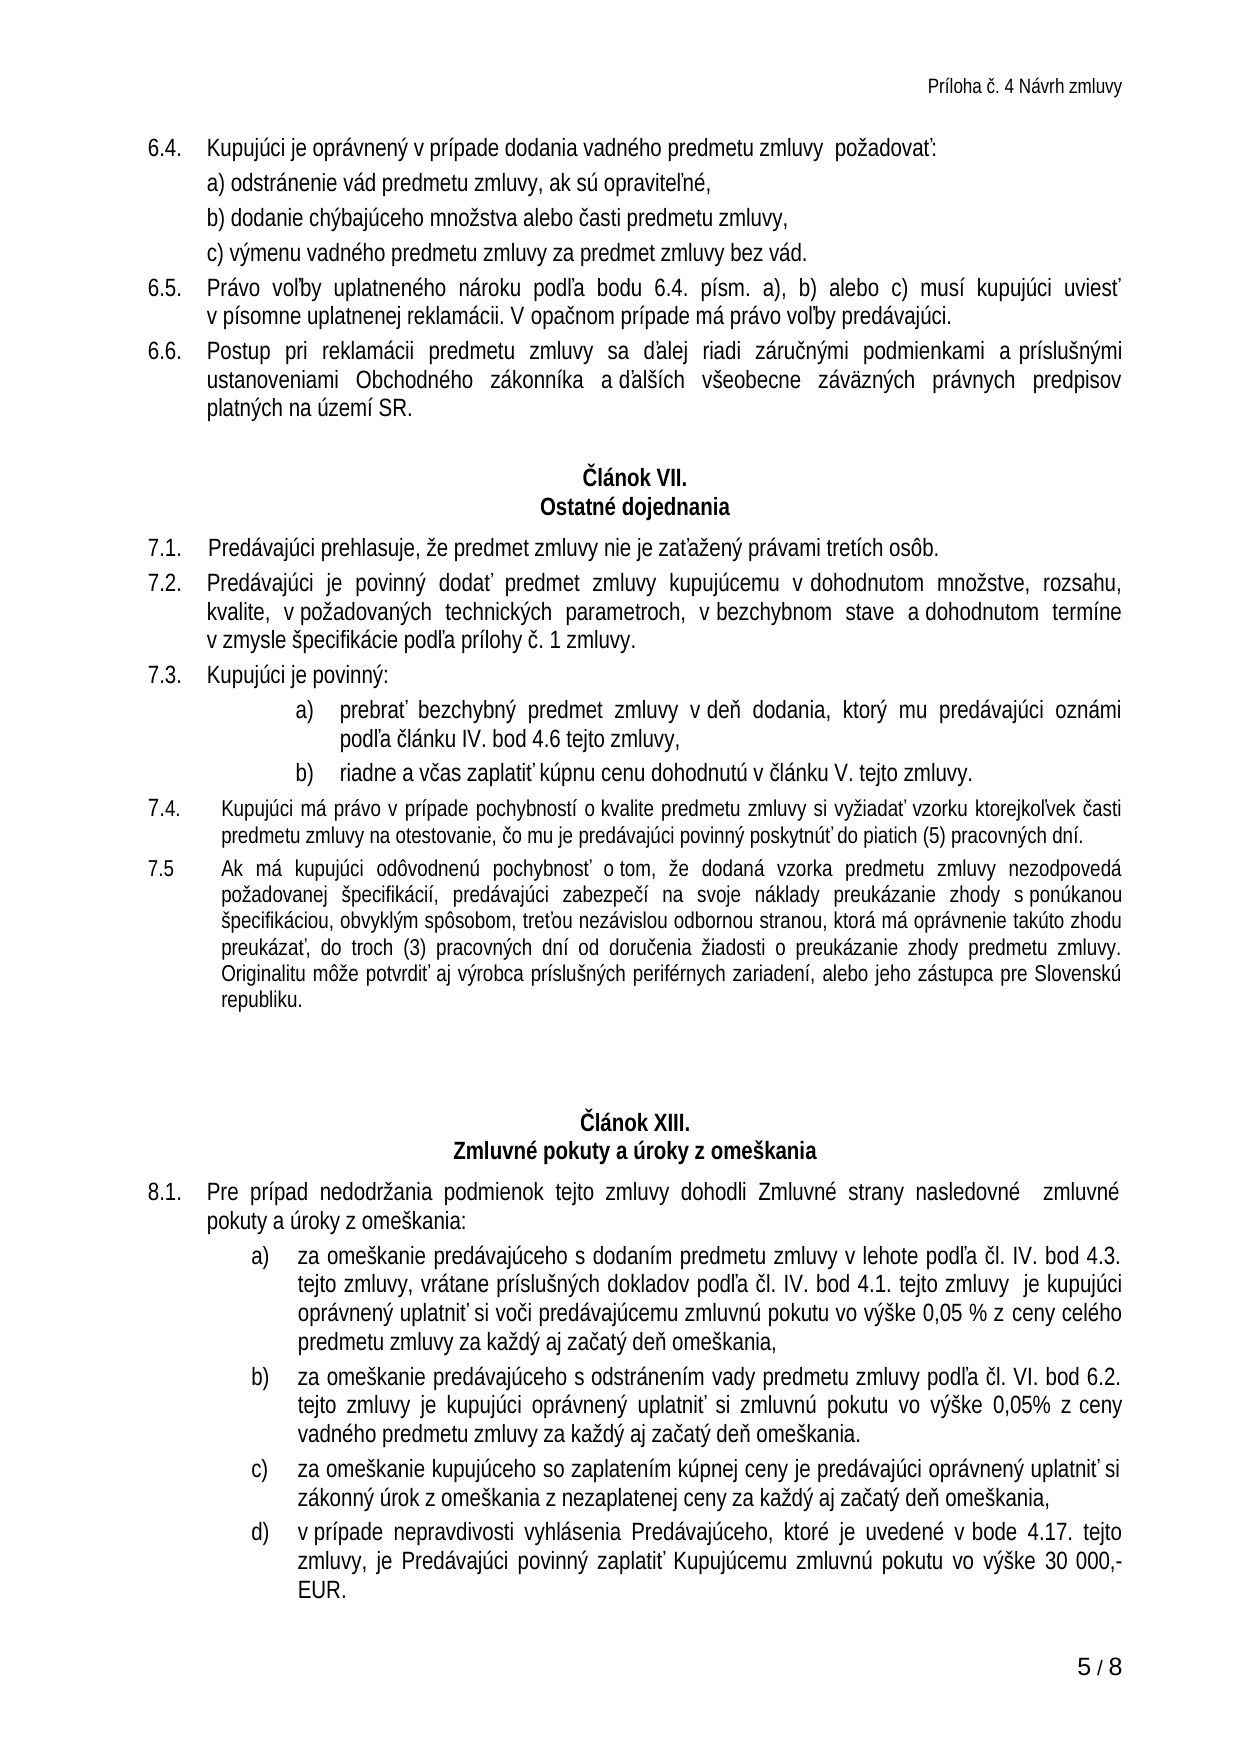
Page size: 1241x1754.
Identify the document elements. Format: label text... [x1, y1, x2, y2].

list c) výmenu vadného predmetu zmluvy za predmet zmluvy bez vád. [207, 238, 1122, 266]
list prebrať bezchybný predmet zmluvy v deň dodania, ktorý mu predávajúci oznámi podľa článku IV. bod 4.6 tejto zmluvy, [295, 695, 1122, 752]
text Zmluvné pokuty a úroky z omeškania [148, 1136, 1122, 1165]
list b) dodanie chýbajúceho množstva alebo časti predmetu zmluvy, [207, 203, 1122, 231]
list Predávajúci prehlasuje, že predmet zmluvy nie je zaťažený právami tretích osôb. [148, 533, 1122, 562]
list Kupujúci je povinný: [148, 660, 1122, 689]
list Kupujúci je oprávnený v prípade dodania vadného predmetu zmluvy požadovať: [148, 133, 1122, 162]
list za omeškanie predávajúceho s dodaním predmetu zmluvy v lehote podľa čl. IV. bod 4.3. tejto zmluvy, vrátane príslušných dokladov podľa čl. IV. bod 4.1. tejto zmluvy je kupujúci oprávnený uplatniť si voči predávajúcemu zmluvnú pokutu vo výške 0,05 % z ceny celého predmetu zmluvy za každý aj začatý deň omeškania, [251, 1241, 1122, 1355]
list v prípade nepravdivosti vyhlásenia Predávajúceho, ktoré je uvedené v bode 4.17. tejto zmluvy, je Predávajúci povinný zaplatiť Kupujúcemu zmluvnú pokutu vo výške 30 000,-EUR. [251, 1517, 1122, 1603]
list Predávajúci je povinný dodať predmet zmluvy kupujúcemu v dohodnutom množstve, rozsahu, kvalite, v požadovaných technických parametroch, v bezchybnom stave a dohodnutom termíne v zmysle špecifikácie podľa prílohy č. 1 zmluvy. [148, 568, 1122, 654]
text Ostatné dojednania [148, 492, 1122, 520]
list Postup pri reklamácii predmetu zmluvy sa ďalej riadi záručnými podmienkami a príslušnými ustanoveniami Obchodného zákonníka a ďalších všeobecne záväzných právnych predpisov platných na území SR. [148, 336, 1122, 422]
list riadne a včas zaplatiť kúpnu cenu dohodnutú v článku V. tejto zmluvy. [295, 758, 1122, 787]
list 7.4. Kupujúci má právo v prípade pochybností o kvalite predmetu zmluvy si vyžiadať vzorku ktorejkoľvek časti predmetu zmluvy na otestovanie, čo mu je predávajúci povinný poskytnúť do piatich (5) pracovných dní. [148, 793, 1122, 848]
list a) odstránenie vád predmetu zmluvy, ak sú opraviteľné, [207, 168, 1122, 196]
list za omeškanie predávajúceho s odstránením vady predmetu zmluvy podľa čl. VI. bod 6.2. tejto zmluvy je kupujúci oprávnený uplatniť si zmluvnú pokutu vo výške 0,05% z ceny vadného predmetu zmluvy za každý aj začatý deň omeškania. [251, 1362, 1122, 1448]
list za omeškanie kupujúceho so zaplatením kúpnej ceny je predávajúci oprávnený uplatniť si zákonný úrok z omeškania z nezaplatenej ceny za každý aj začatý deň omeškania, [251, 1454, 1122, 1511]
text Článok XIII. [148, 1107, 1122, 1136]
list 7.5 Ak má kupujúci odôvodnenú pochybnosť o tom, že dodaná vzorka predmetu zmluvy nezodpovedá požadovanej špecifikácií, predávajúci zabezpečí na svoje náklady preukázanie zhody s ponúkanou špecifikáciou, obvyklým spôsobom, treťou nezávislou odbornou stranou, ktorá má oprávnenie takúto zhodu preukázať, do troch (3) pracovných dní od doručenia žiadosti o preukázanie zhody predmetu zmluvy. Originalitu môže potvrdiť aj výrobca príslušných periférnych zariadení, alebo jeho zástupca pre Slovenskú republiku. [148, 854, 1122, 1013]
list Právo voľby uplatneného nároku podľa bodu 6.4. písm. a), b) alebo c) musí kupujúci uviesť v písomne uplatnenej reklamácii. V opačnom prípade má právo voľby predávajúci. [148, 272, 1122, 330]
list Pre prípad nedodržania podmienok tejto zmluvy dohodli Zmluvné strany nasledovné zmluvné pokuty a úroky z omeškania: [148, 1177, 1122, 1234]
text Článok VII. [148, 463, 1122, 492]
